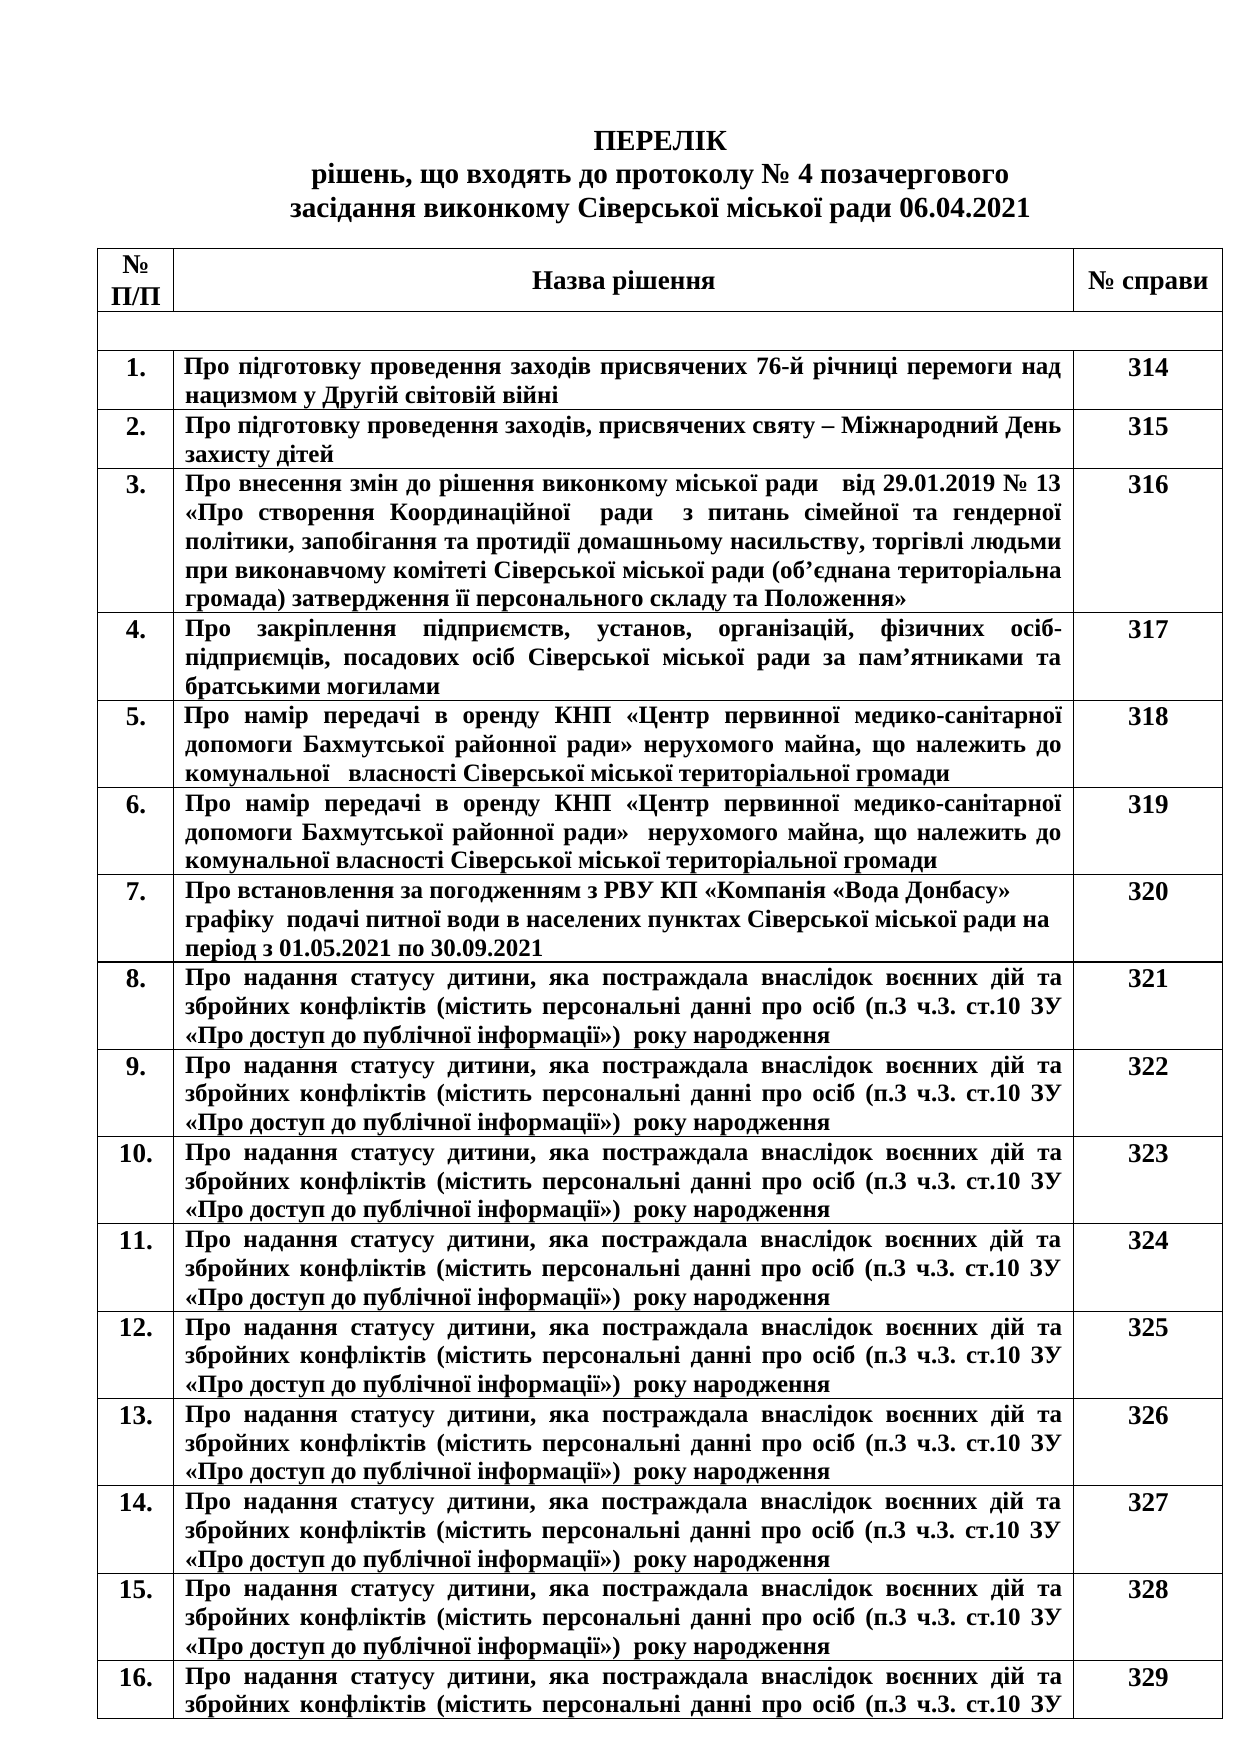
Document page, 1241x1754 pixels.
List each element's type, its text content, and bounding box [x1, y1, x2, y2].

table_cell 16. [98, 1661, 173, 1718]
table_cell 3. [98, 469, 173, 612]
table_cell 4. [98, 613, 173, 699]
table_cell 326 [1074, 1399, 1222, 1485]
table_cell Про підготовку проведення заходів, присвячених святу – Міжнародний День захисту дітей [174, 410, 1073, 467]
table_cell Про намір передачі в оренду КНП «Центр первинної медико-санітарної допомоги Бахмутської районної ради» нерухомого майна, що належить до комунальної власності Сіверської міської територіальної громади [174, 788, 1073, 874]
table_cell 7. [98, 875, 173, 961]
table_cell Про встановлення за погодженням з РВУ КП «Компанія «Вода Донбасу» графіку подачі питної води в населених пунктах Сіверської міської ради на період з 01.05.2021 по 30.09.2021 [174, 875, 1073, 961]
table_cell 323 [1074, 1137, 1222, 1223]
table_cell 10. [98, 1137, 173, 1223]
table_cell 328 [1074, 1574, 1222, 1660]
text засідання виконкому Сіверської міської ради 06.04.2021 [154, 190, 1166, 223]
table_cell 316 [1074, 469, 1222, 612]
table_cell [174, 1661, 1073, 1718]
table_cell 12. [98, 1312, 173, 1398]
table_cell 315 [1074, 410, 1222, 467]
table_cell 314 [1074, 351, 1222, 409]
text ПЕРЕЛІК [154, 123, 1166, 156]
table_cell 5. [98, 701, 173, 787]
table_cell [174, 1574, 1073, 1660]
table_cell 15. [98, 1574, 173, 1660]
table_cell 319 [1074, 788, 1222, 874]
table_cell 318 [1074, 701, 1222, 787]
table_cell Про намір передачі в оренду КНП «Центр первинної медико-санітарної допомоги Бахмутської районної ради» нерухомого майна, що належить до комунальної власності Сіверської міської територіальної громади [174, 701, 1073, 787]
table_cell 1. [98, 351, 173, 409]
table_cell Про підготовку проведення заходів присвячених 76-й річниці перемоги над нацизмом у Другій світовій війні [174, 351, 1073, 409]
table_cell 9. [98, 1050, 173, 1136]
table_cell 321 [1074, 963, 1222, 1049]
table_header Назва рішення [174, 249, 1073, 311]
table_cell Про внесення змін до рішення виконкому міської ради від 29.01.2019 № 13 «Про створення Координаційної ради з питань сімейної та гендерної політики, запобігання та протидії домашньому насильству, торгівлі людьми при виконавчому комітеті Сіверської міської ради (об’єднана територіальна громада) затвердження її персонального складу та Положення» [174, 469, 1073, 612]
table_cell Про закріплення підприємств, установ, організацій, фізичних осіб-підприємців, посадових осіб Сіверської міської ради за пам’ятниками та братськими могилами [174, 613, 1073, 699]
table_cell 324 [1074, 1224, 1222, 1311]
table_cell 329 [1074, 1661, 1222, 1718]
table_cell 327 [1074, 1486, 1222, 1572]
table_header № справи [1074, 249, 1222, 311]
table_cell 325 [1074, 1312, 1222, 1398]
text рішень, що входять до протоколу № 4 позачергового [154, 156, 1166, 190]
table_cell 317 [1074, 613, 1222, 699]
table_cell 322 [1074, 1050, 1222, 1136]
table_cell [98, 312, 1222, 350]
table_cell 14. [98, 1486, 173, 1572]
table_header № П/П [98, 249, 173, 311]
table_cell 320 [1074, 875, 1222, 961]
table_cell 6. [98, 788, 173, 874]
table_cell 13. [98, 1399, 173, 1485]
table_cell 2. [98, 410, 173, 467]
table_cell 11. [98, 1224, 173, 1311]
table_cell 8. [98, 963, 173, 1049]
